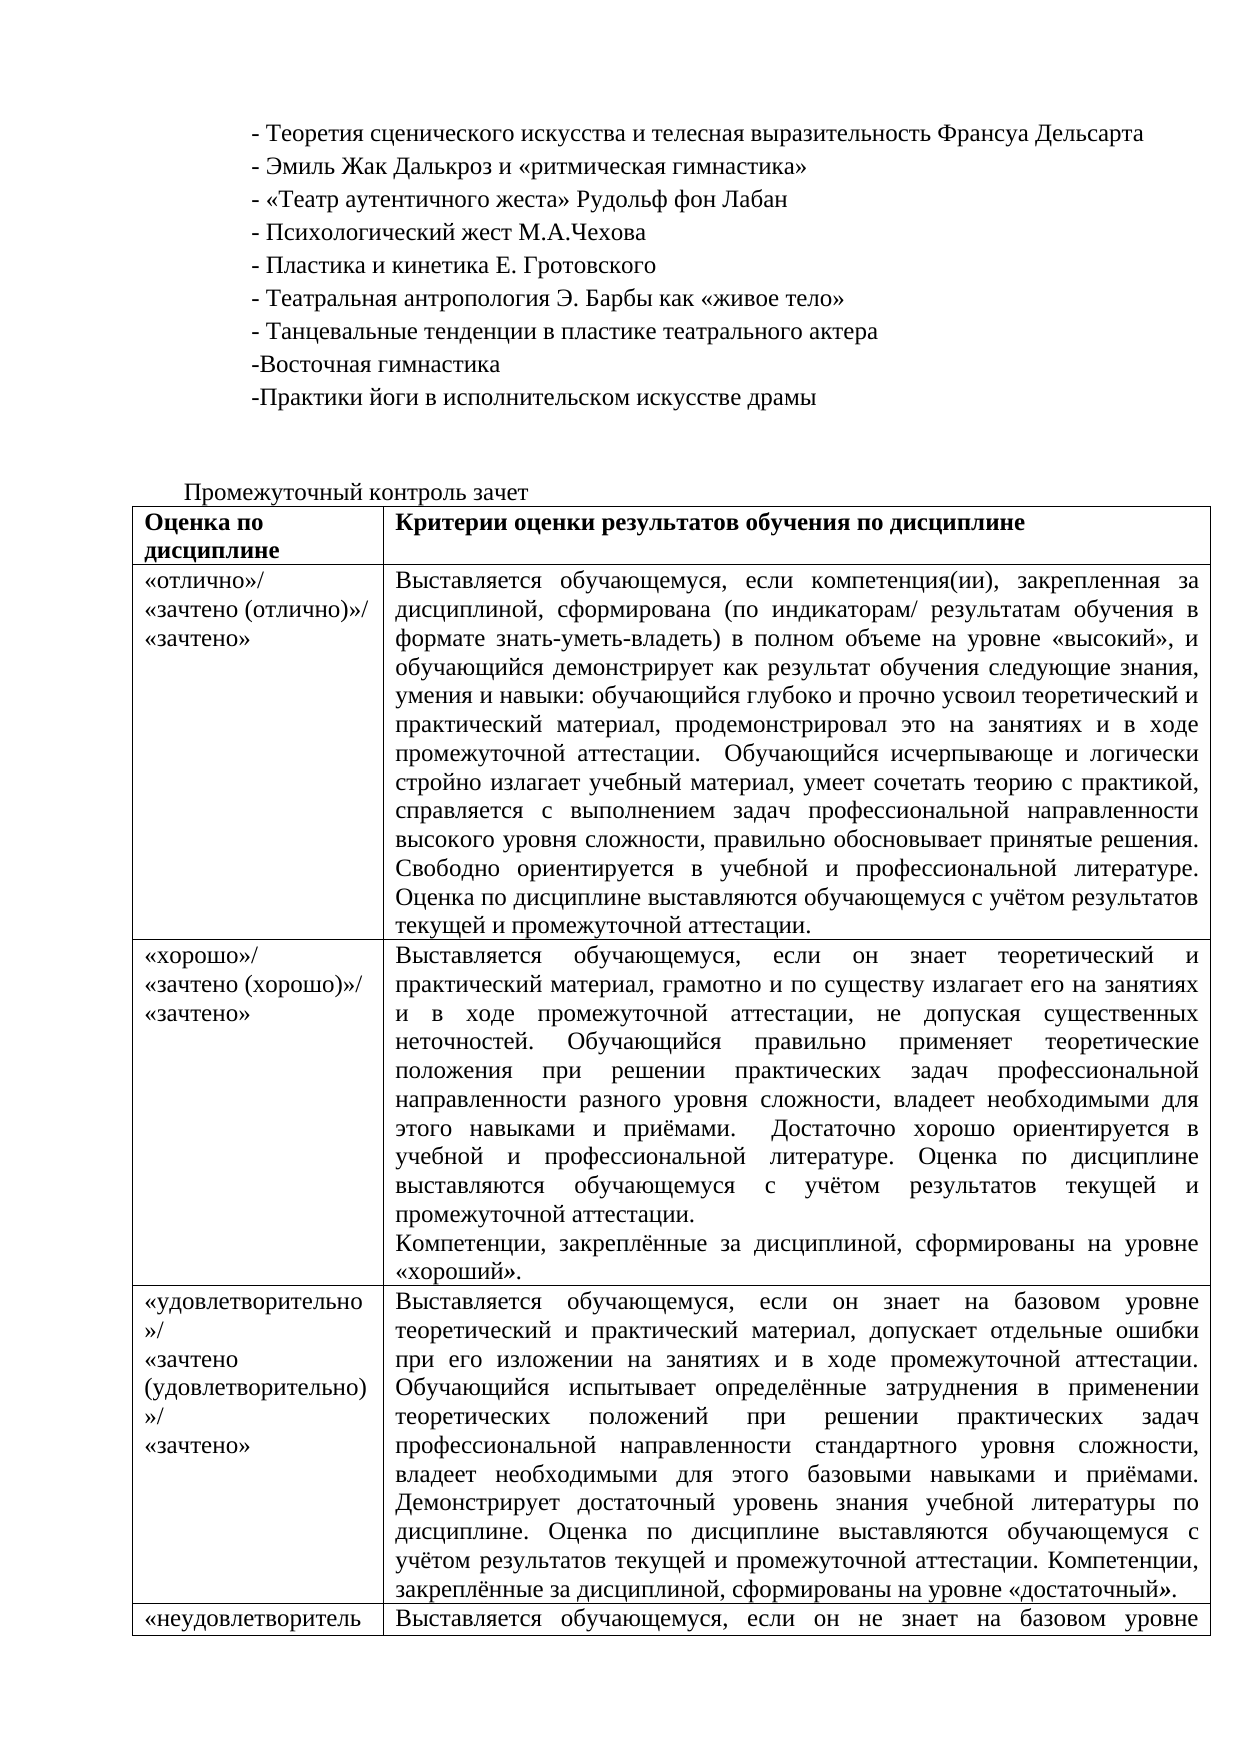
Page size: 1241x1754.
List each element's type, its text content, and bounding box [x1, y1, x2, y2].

table_header Оценка по дисциплине [133, 507, 383, 564]
text - Театральная антропология Э. Барбы как «живое тело» [177, 283, 1152, 312]
text -Восточная гимнастика [177, 349, 1152, 378]
text - Пластика и кинетика Е. Гротовского [177, 250, 1152, 279]
table_cell «удовлетворительно»/ «зачтено (удовлетворительно)»/ «зачтено» [133, 1286, 383, 1602]
text - Танцевальные тенденции в пластике театрального актера [177, 316, 1152, 345]
text - Эмиль Жак Далькроз и «ритмическая гимнастика» [177, 151, 1152, 180]
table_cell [384, 1604, 1210, 1635]
table_header Критерии оценки результатов обучения по дисциплине [384, 507, 1210, 564]
table_cell Выставляется обучающемуся, если компетенция(ии), закрепленная за дисциплиной, сформирована (по индикаторам/ результатам обучения в формате знать-уметь-владеть) в полном объеме на уровне «высокий», и обучающийся демонстрирует как результат обучения следующие знания, умения и навыки: обучающийся глубоко и прочно усвоил теоретический и практический материал, продемонстрировал это на занятиях и в ходе промежуточной аттестации. Обучающийся исчерпывающе и логически стройно излагает учебный материал, умеет сочетать теорию с практикой, справляется с выполнением задач профессиональной направленности высокого уровня сложности, правильно обосновывает принятые решения. Свободно ориентируется в учебной и профессиональной литературе. Оценка по дисциплине выставляются обучающемуся с учётом результатов текущей и промежуточной аттестации. [384, 565, 1210, 939]
table_cell «отлично»/ «зачтено (отлично)»/ «зачтено» [133, 565, 383, 939]
table_cell «хорошо»/ «зачтено (хорошо)»/ «зачтено» [133, 940, 383, 1285]
text Промежуточный контроль зачет [177, 477, 1152, 506]
table_cell «неудовлетворительно»/ не зачтено [133, 1604, 383, 1635]
table_cell Выставляется обучающемуся, если он знает на базовом уровне теоретический и практический материал, допускает отдельные ошибки при его изложении на занятиях и в ходе промежуточной аттестации. Обучающийся испытывает определённые затруднения в применении теоретических положений при решении практических задач профессиональной направленности стандартного уровня сложности, владеет необходимыми для этого базовыми навыками и приёмами. Демонстрирует достаточный уровень знания учебной литературы по дисциплине. Оценка по дисциплине выставляются обучающемуся с учётом результатов текущей и промежуточной аттестации. Компетенции, закреплённые за дисциплиной, сформированы на уровне «достаточный». [384, 1286, 1210, 1602]
text - Психологический жест М.А.Чехова [177, 217, 1152, 246]
text - «Театр аутентичного жеста» Рудольф фон Лабан [177, 184, 1152, 213]
table_cell Выставляется обучающемуся, если он знает теоретический и практический материал, грамотно и по существу излагает его на занятиях и в ходе промежуточной аттестации, не допуская существенных неточностей. Обучающийся правильно применяет теоретические положения при решении практических задач профессиональной направленности разного уровня сложности, владеет необходимыми для этого навыками и приёмами. Достаточно хорошо ориентируется в учебной и профессиональной литературе. Оценка по дисциплине выставляются обучающемуся с учётом результатов текущей и промежуточной аттестации. Компетенции, закреплённые за дисциплиной, сформированы на уровне «хороший». [384, 940, 1210, 1285]
text -Практики йоги в исполнительском искусстве драмы [177, 382, 1152, 411]
text - Теоретия сценического искусства и телесная выразительность Франсуа Дельсарта [177, 118, 1152, 147]
